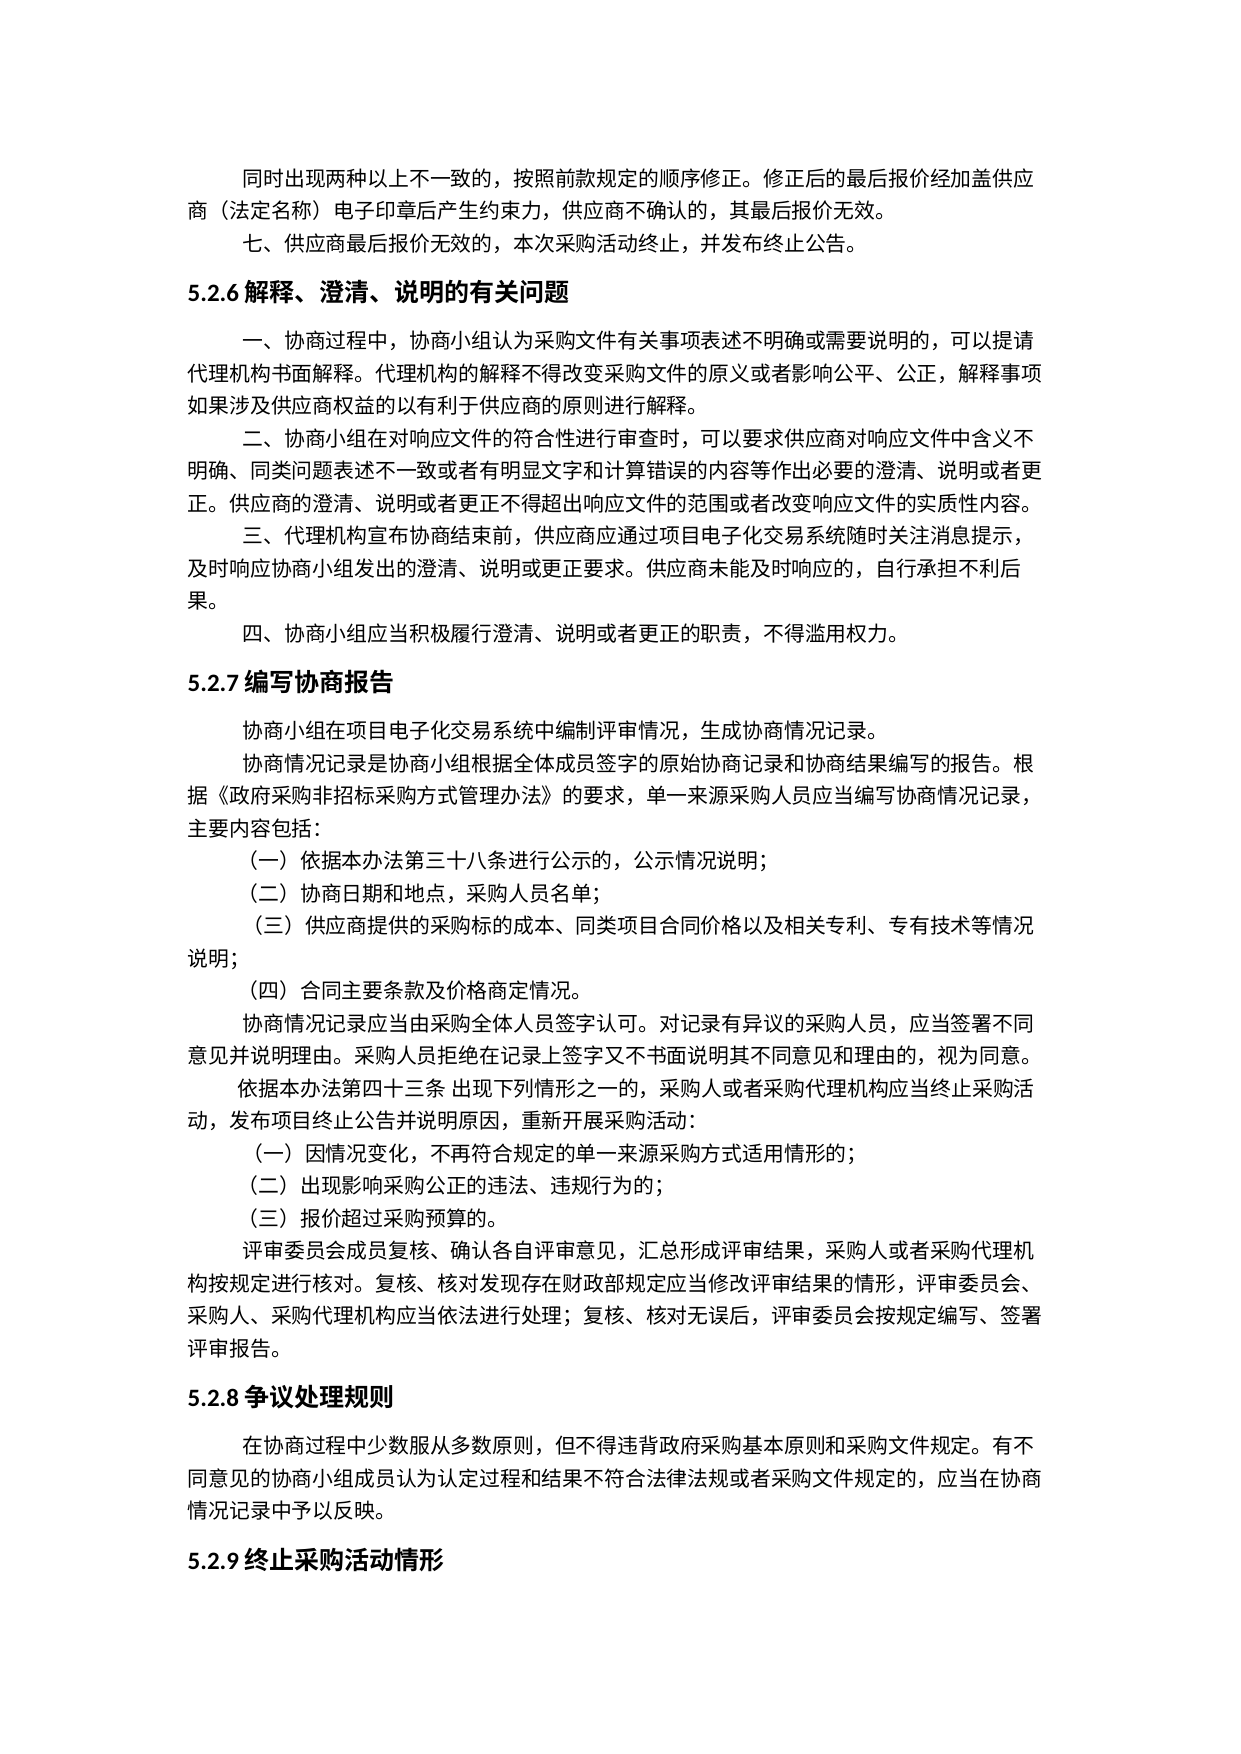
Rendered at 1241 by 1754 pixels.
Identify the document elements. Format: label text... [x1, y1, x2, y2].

text 协商情况记录是协商小组根据全体成员签字的原始协商记录和协商结果编写的报告。根据《政府采购非招标采购方式管理办法》的要求，单一来源采购人员应当编写协商情况记录，主要内容包括： [187, 747, 1053, 844]
text 5.2.9终止采购活动情形 [187, 1527, 1053, 1592]
text 协商情况记录应当由采购全体人员签字认可。对记录有异议的采购人员，应当签署不同意见并说明理由。采购人员拒绝在记录上签字又不书面说明其不同意见和理由的，视为同意。 [187, 1007, 1053, 1072]
text 七、供应商最后报价无效的，本次采购活动终止，并发布终止公告。 [187, 227, 1053, 259]
text （四）合同主要条款及价格商定情况。 [187, 974, 1053, 1007]
text 依据本办法第四十三条 出现下列情形之一的，采购人或者采购代理机构应当终止采购活动，发布项目终止公告并说明原因，重新开展采购活动： [187, 1072, 1053, 1137]
text 5.2.6解释、澄清、说明的有关问题 [187, 259, 1053, 324]
text （二）出现影响采购公正的违法、违规行为的； [187, 1169, 1053, 1202]
text 5.2.8争议处理规则 [187, 1364, 1053, 1429]
text 在协商过程中少数服从多数原则，但不得违背政府采购基本原则和采购文件规定。有不同意见的协商小组成员认为认定过程和结果不符合法律法规或者采购文件规定的，应当在协商情况记录中予以反映。 [187, 1429, 1053, 1527]
text （三）供应商提供的采购标的成本、同类项目合同价格以及相关专利、专有技术等情况说明； [187, 909, 1053, 974]
text 四、协商小组应当积极履行澄清、说明或者更正的职责，不得滥用权力。 [187, 617, 1053, 649]
text （一）依据本办法第三十八条进行公示的，公示情况说明； [187, 844, 1053, 877]
text （一）因情况变化，不再符合规定的单一来源采购方式适用情形的； [187, 1137, 1053, 1169]
text 协商小组在项目电子化交易系统中编制评审情况，生成协商情况记录。 [187, 714, 1053, 747]
text 一、协商过程中，协商小组认为采购文件有关事项表述不明确或需要说明的，可以提请代理机构书面解释。代理机构的解释不得改变采购文件的原义或者影响公平、公正，解释事项如果涉及供应商权益的以有利于供应商的原则进行解释。 [187, 324, 1053, 422]
text 5.2.7编写协商报告 [187, 649, 1053, 714]
text （二）协商日期和地点，采购人员名单； [187, 877, 1053, 909]
text 同时出现两种以上不一致的，按照前款规定的顺序修正。修正后的最后报价经加盖供应商（法定名称）电子印章后产生约束力，供应商不确认的，其最后报价无效。 [187, 162, 1053, 227]
text 二、协商小组在对响应文件的符合性进行审查时，可以要求供应商对响应文件中含义不明确、同类问题表述不一致或者有明显文字和计算错误的内容等作出必要的澄清、说明或者更正。供应商的澄清、说明或者更正不得超出响应文件的范围或者改变响应文件的实质性内容。 [187, 422, 1053, 519]
text 三、代理机构宣布协商结束前，供应商应通过项目电子化交易系统随时关注消息提示，及时响应协商小组发出的澄清、说明或更正要求。供应商未能及时响应的，自行承担不利后果。 [187, 519, 1053, 617]
text 评审委员会成员复核、确认各自评审意见，汇总形成评审结果，采购人或者采购代理机构按规定进行核对。复核、核对发现存在财政部规定应当修改评审结果的情形，评审委员会、采购人、采购代理机构应当依法进行处理；复核、核对无误后，评审委员会按规定编写、签署评审报告。 [187, 1234, 1053, 1364]
text （三）报价超过采购预算的。 [187, 1202, 1053, 1234]
